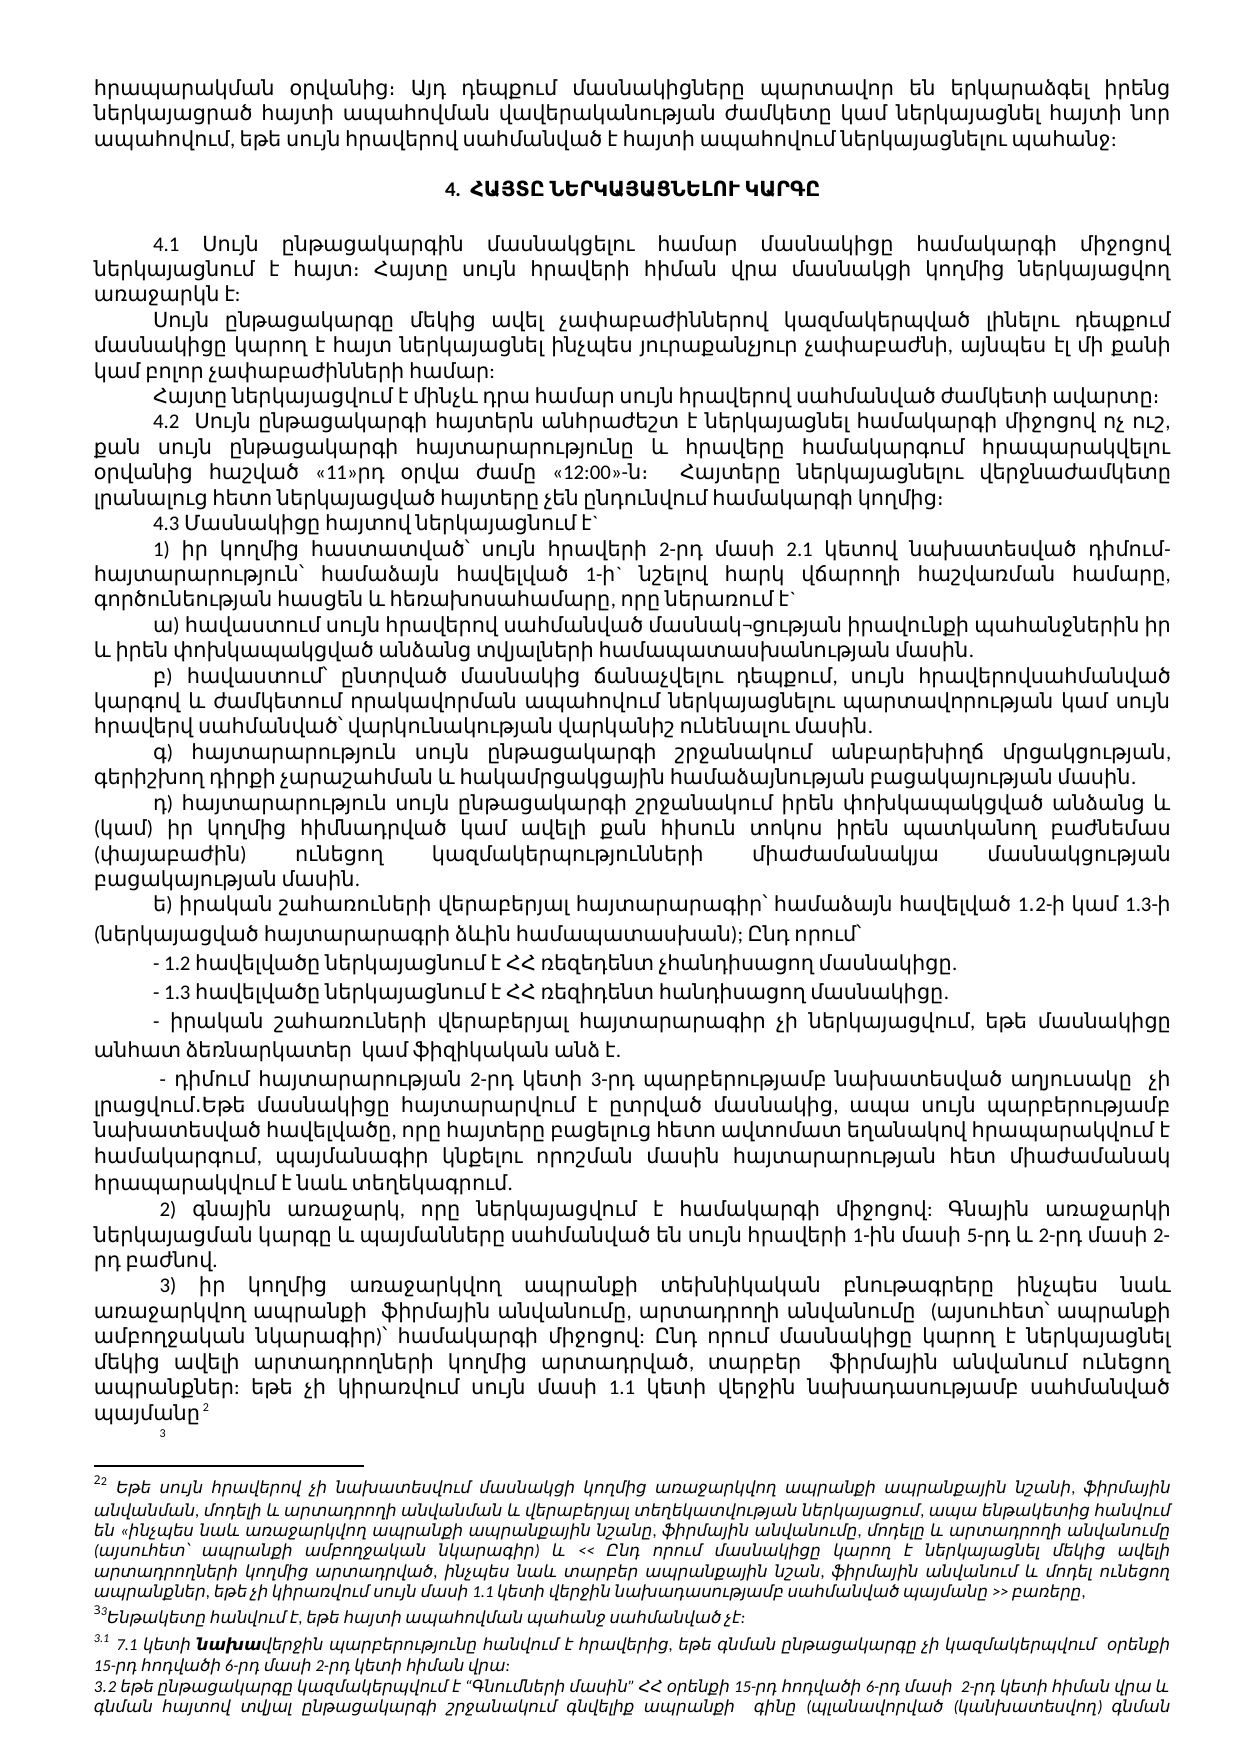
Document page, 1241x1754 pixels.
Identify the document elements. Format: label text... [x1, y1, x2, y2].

text դ) հայտարարություն սույն ընթացակարգի շրջանակում իրեն փոխկապակցված անձանց և (կամ) իր կողմից հիմնադրված կամ ավելի քան հիսուն տոկոս իրեն պատկանող բաժնեմաս (փայաբաժին) ունեցող կազմակերպությունների միաժամանակյա մասնակցության բացակայության մասին. [94, 790, 1171, 892]
text ե) իրական շահառուների վերաբերյալ հայտարարագիր՝ համաձայն հավելված 1․2-ի կամ 1.3-ի (ներկայացված հայտարարագրի ձևին համապատասխան); Ընդ որում՝ [94, 892, 1171, 946]
text - դիմում հայտարարության 2-րդ կետի 3-րդ պարբերությամբ նախատեսված աղյուսակը չի լրացվում․Եթե մասնակիցը հայտարարվում է ըտրված մասնակից, ապա սույն պարբերությամբ նախատեսված հավելվածը, որը հայտերը բացելուց հետո ավտոմատ եղանակով հրապարակվում է համակարգում, պայմանագիր կնքելու որոշման մասին հայտարարության հետ միաժամանակ հրապարակվում է նաև տեղեկագրում. [94, 1067, 1171, 1196]
text - 1.3 հավելվածը ներկայացնում է ՀՀ ռեզիդենտ հանդիսացող մասնակիցը. [94, 979, 1171, 1004]
text 3 [94, 1425, 1171, 1451]
text 4.3 Մասնակիցը հայտով ներկայացնում է` [94, 510, 1171, 536]
text - 1.2 հավելվածը ներկայացնում է ՀՀ ռեզեդենտ չհանդիսացող մասնակիցը. [94, 950, 1171, 975]
text 4.1 Սույն ընթացակարգին մասնակցելու համար մասնակիցը համակարգի միջոցով ներկայացնում է հայտ։ Հայտը սույն հրավերի հիման վրա մասնակցի կողմից ներկայացվող առաջարկն է: [94, 231, 1171, 307]
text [94, 75, 1171, 151]
text Հայտը ներկայացվում է մինչև դրա համար սույն հրավերով սահմանված ժամկետի ավարտը։ [94, 383, 1171, 409]
text 4.2 Սույն ընթացակարգի հայտերն անհրաժեշտ է ներկայացնել համակարգի միջոցով ոչ ուշ, քան սույն ընթացակարգի հայտարարությունը և հրավերը համակարգում հրապարակվելու օրվանից հաշված «11»րդ օրվա ժամը «12:00»-ն։ Հայտերը ներկայացնելու վերջնաժամկետը լրանալուց հետո ներկայացված հայտերը չեն ընդունվում համակարգի կողմից։ [94, 409, 1171, 510]
text - իրական շահառուների վերաբերյալ հայտարարագիր չի ներկայացվում, եթե մասնակիցը անհատ ձեռնարկատեր կամ ֆիզիկական անձ է. [94, 1008, 1171, 1063]
text բ) հավաստում՝ ընտրված մասնակից ճանաչվելու դեպքում, սույն հրավերովսահմանված կարգով և ժամկետում որակավորման ապահովում ներկայացնելու պարտավորության կամ սույն հրավերվ սահմանված՝ վարկունակության վարկանիշ ունենալու մասին. [94, 663, 1171, 739]
text 2) գնային առաջարկ, որը ներկայացվում է համակարգի միջոցով: Գնային առաջարկի ներկայացման կարգը և պայմանները սահմանված են սույն հրավերի 1-ին մասի 5-րդ և 2-րդ մասի 2-րդ բաժնով. [94, 1196, 1171, 1273]
text գ) հայտարարություն սույն ընթացակարգի շրջանակում անբարեխիղճ մրցակցության, գերիշխող դիրքի չարաշահման և հակամրցակցային համաձայնության բացակայության մասին. [94, 739, 1171, 790]
text Սույն ընթացակարգը մեկից ավել չափաբաժիններով կազմակերպված լինելու դեպքում մասնակիցը կարող է հայտ ներկայացնել ինչպես յուրաքանչյուր չափաբաժնի, այնպես էլ մի քանի կամ բոլոր չափաբաժինների համար: [94, 307, 1171, 383]
text 3) իր կողմից առաջարկվող ապրանքի տեխնիկական բնութագրերը ինչպես նաև առաջարկվող ապրանքի ֆիրմային անվանումը, արտադրողի անվանումը (այսուհետ՝ ապրանքի ամբողջական նկարագիր)՝ համակարգի միջոցով: Ընդ որում մասնակիցը կարող է ներկայացնել մեկից ավելի արտադրողների կողմից արտադրված, տարբեր ֆիրմային անվանում ունեցող ապրանքներ: եթե չի կիրառվում սույն մասի 1.1 կետի վերջին նախադասությամբ սահմանված պայմանը 2 [94, 1273, 1171, 1425]
text 4. ՀԱՅՏԸ ՆԵՐԿԱՅԱՑՆԵԼՈՒ ԿԱՐԳԸ [94, 177, 1171, 202]
text 1) իր կողմից հաստատված՝ սույն հրավերի 2-րդ մասի 2.1 կետով նախատեսված դիմում-հայտարարություն՝ համաձայն հավելված 1-ի` նշելով հարկ վճարողի հաշվառման համարը, գործունեության հասցեն և հեռախոսահամարը, որը ներառում է` [94, 536, 1171, 612]
text ա) հավաստում սույն հրավերով սահմանված մասնակ¬ցության իրավունքի պահանջներին իր և իրեն փոխկապակցված անձանց տվյալների համապատասխանության մասին. [94, 612, 1171, 663]
